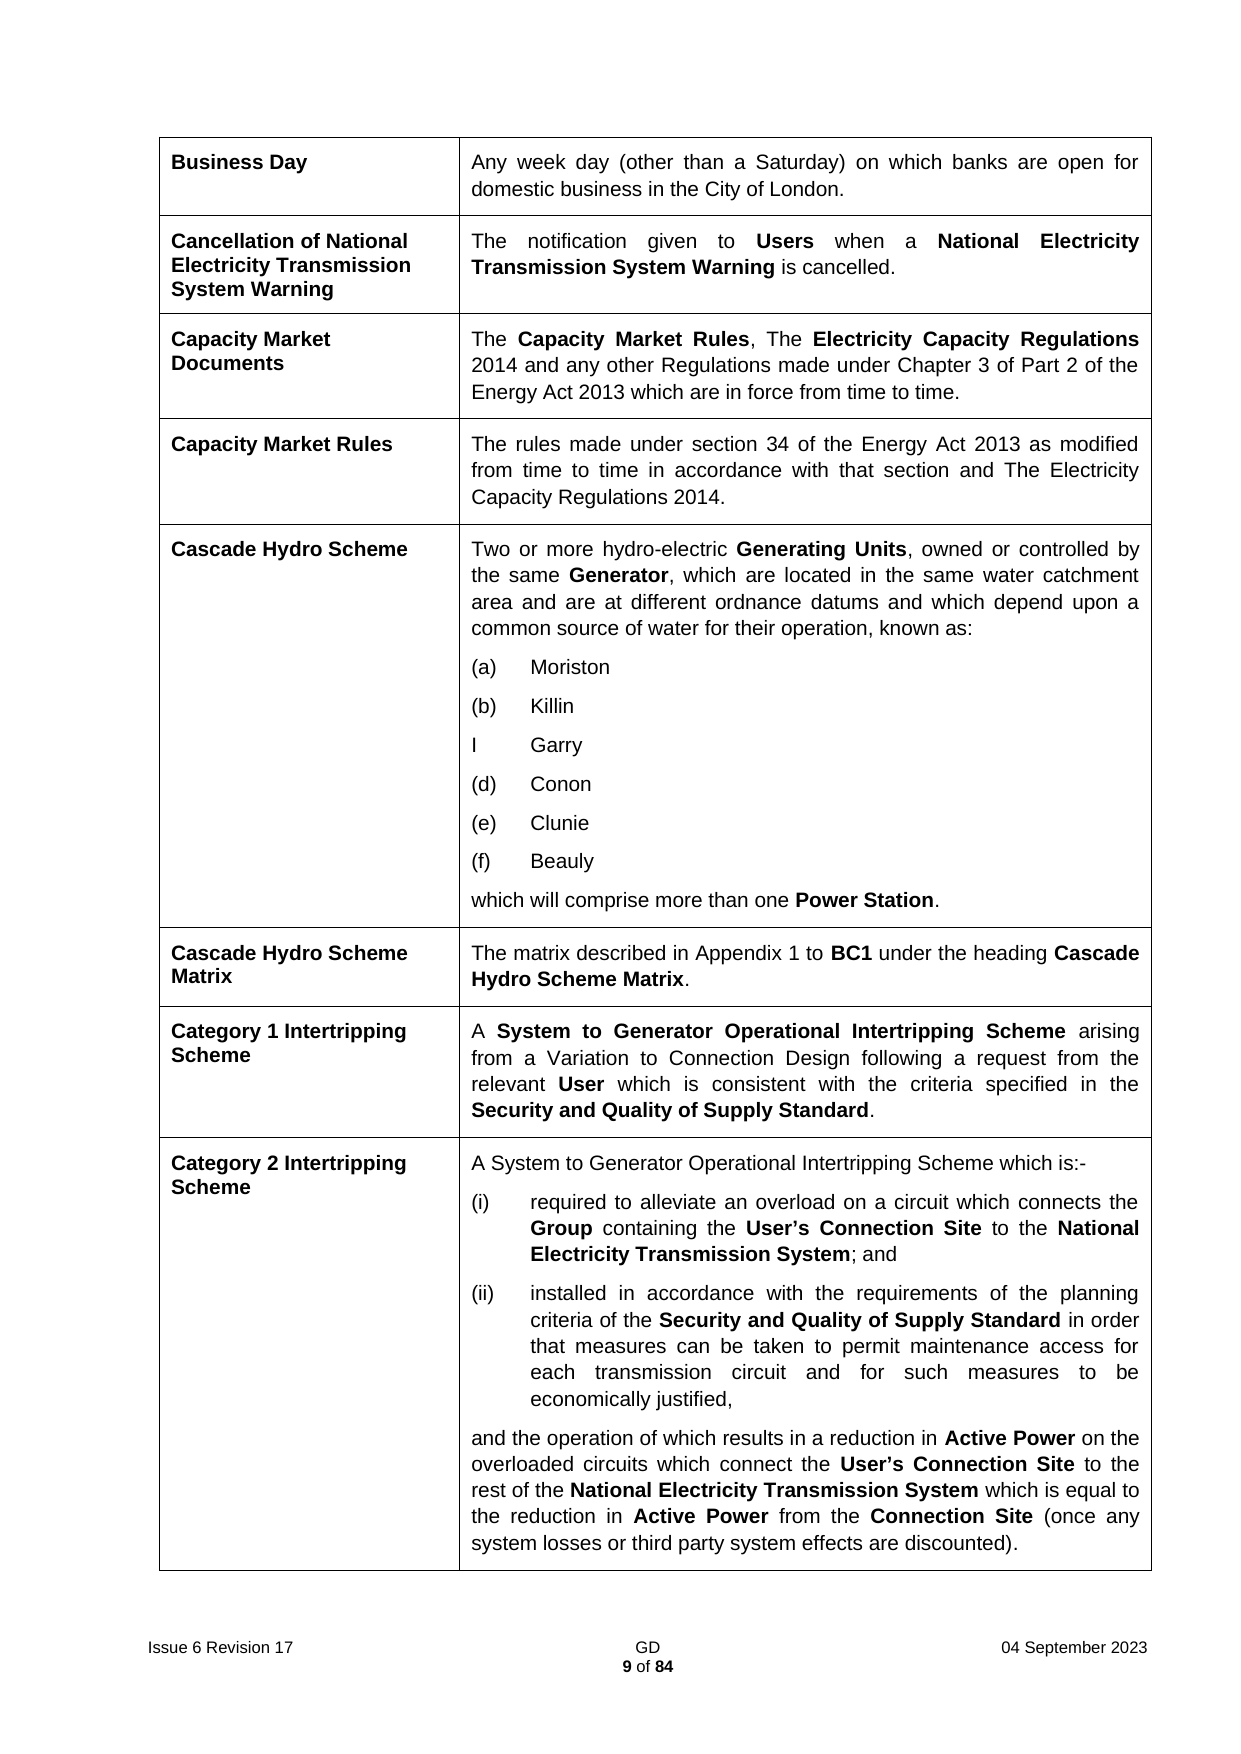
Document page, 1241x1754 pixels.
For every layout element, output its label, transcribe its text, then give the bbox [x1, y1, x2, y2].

table_cell Business Day [160, 138, 459, 215]
table_cell The Capacity Market Rules, The Electricity Capacity Regulations 2014 and any other Regulations made under Chapter 3 of Part 2 of the Energy Act 2013 which are in force from time to time. [460, 314, 1151, 418]
table_cell A System to Generator Operational Intertripping Scheme arising from a Variation to Connection Design following a request from the relevant User which is consistent with the criteria specified in the Security and Quality of Supply Standard. [460, 1007, 1151, 1137]
table_cell The matrix described in Appendix 1 to BC1 under the heading Cascade Hydro Scheme Matrix. [460, 928, 1151, 1006]
table_cell Cancellation of National Electricity Transmission System Warning [160, 216, 459, 313]
table_cell Category 2 Intertripping Scheme [160, 1138, 459, 1569]
table_cell Capacity Market Rules [160, 419, 459, 523]
table_cell Any week day (other than a Saturday) on which banks are open for domestic business in the City of London. [460, 138, 1151, 215]
table_cell Cascade Hydro Scheme [160, 525, 459, 927]
table_cell A System to Generator Operational Intertripping Scheme which is:- (i) required to alleviate an overload on a circuit which connects the Group containing the User’s Connection Site to the National Electricity Transmission System; and (ii) installed in accordance with the requirements of the planning criteria of the Security and Quality of Supply Standard in order that measures can be taken to permit maintenance access for each transmission circuit and for such measures to be economically justified, and the operation of which results in a reduction in Active Power on the overloaded circuits which connect the User’s Connection Site to the rest of the National Electricity Transmission System which is equal to the reduction in Active Power from the Connection Site (once any system losses or third party system effects are discounted). [460, 1138, 1151, 1569]
table_cell Category 1 Intertripping Scheme [160, 1007, 459, 1137]
table_cell The rules made under section 34 of the Energy Act 2013 as modified from time to time in accordance with that section and The Electricity Capacity Regulations 2014. [460, 419, 1151, 523]
table_cell Capacity Market Documents [160, 314, 459, 418]
table_cell Two or more hydro-electric Generating Units, owned or controlled by the same Generator, which are located in the same water catchment area and are at different ordnance datums and which depend upon a common source of water for their operation, known as: (a) Moriston (b) Killin I Garry (d) Conon (e) Clunie (f) Beauly which will comprise more than one Power Station. [460, 525, 1151, 927]
table_cell Cascade Hydro Scheme Matrix [160, 928, 459, 1006]
table_cell The notification given to Users when a National Electricity Transmission System Warning is cancelled. [460, 216, 1151, 313]
